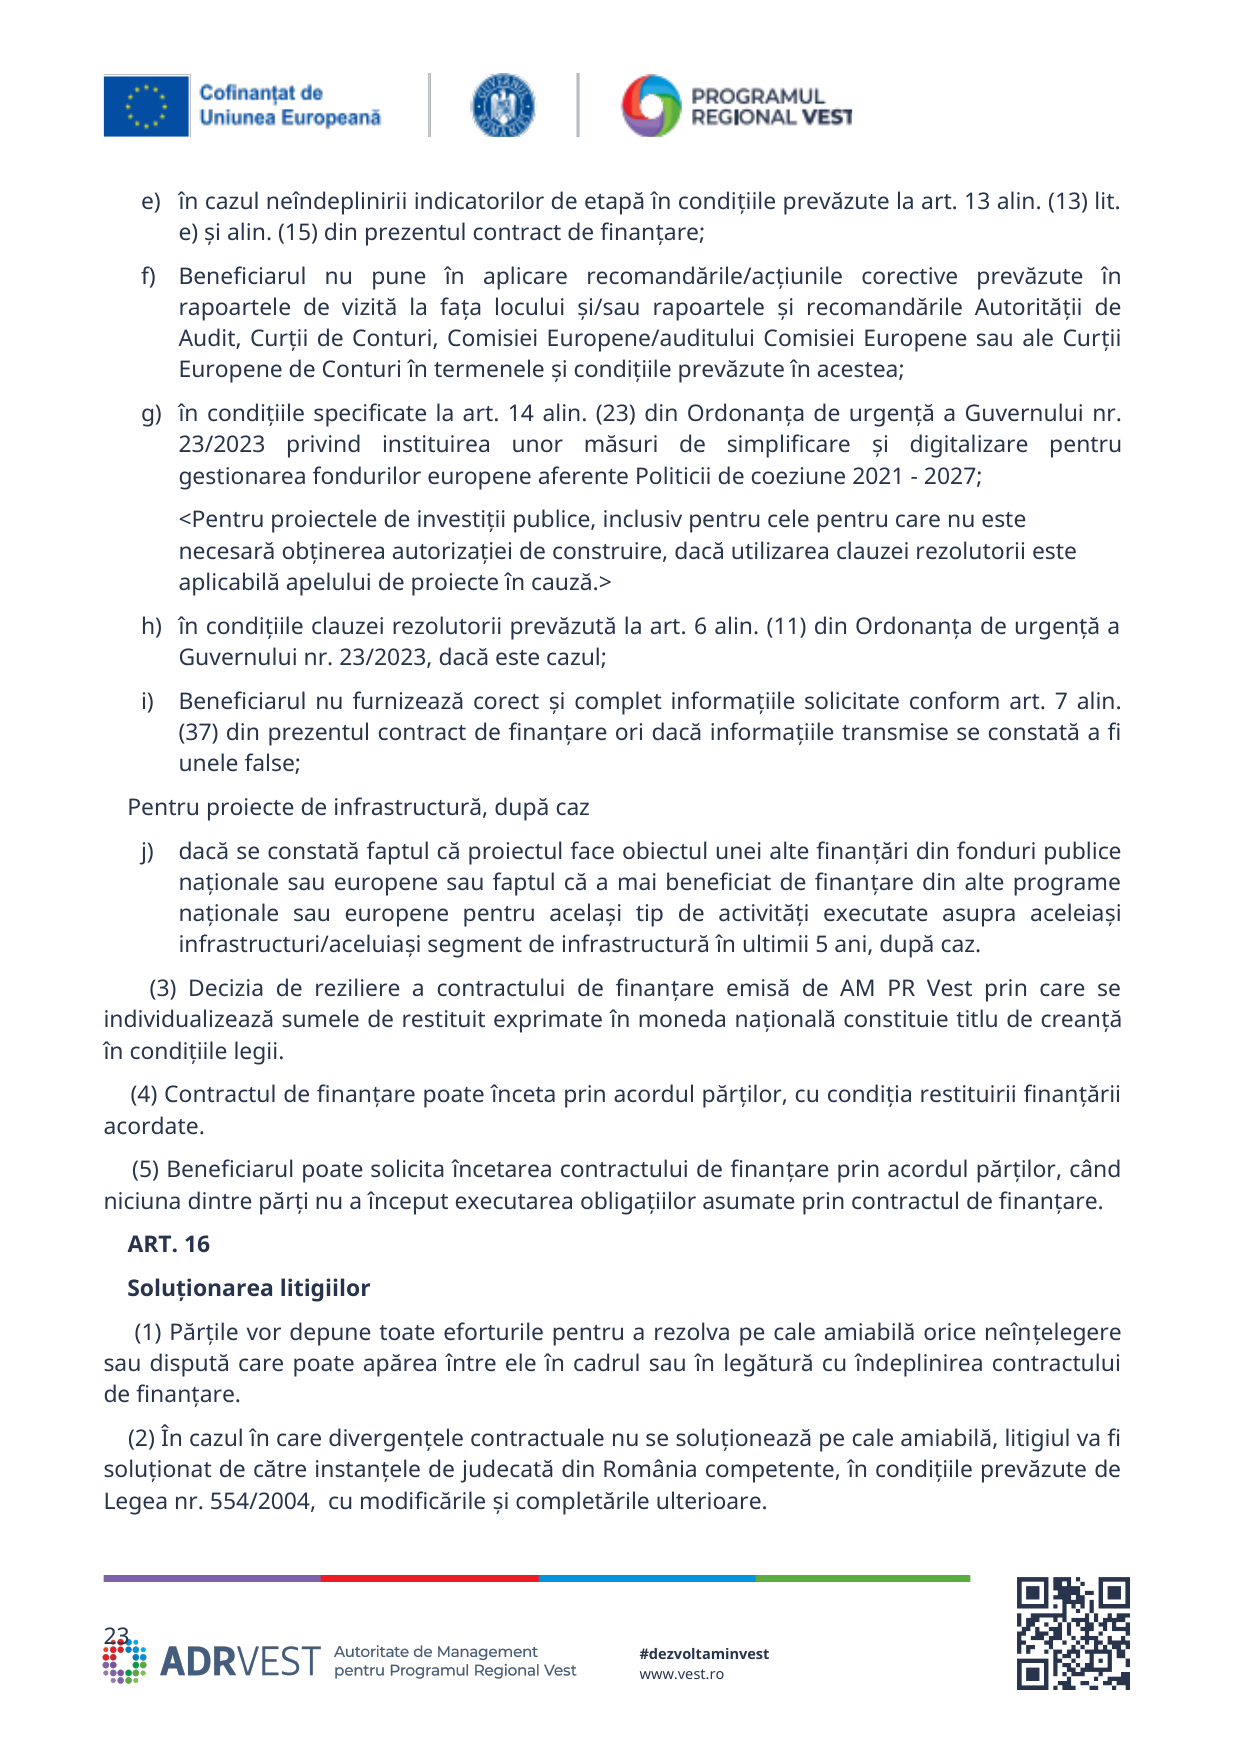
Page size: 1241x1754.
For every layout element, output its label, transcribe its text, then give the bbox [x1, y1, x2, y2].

list în condițiile clauzei rezolutorii prevăzută la art. 6 alin. (11) din Ordonanța de urgență a Guvernului nr. 23/2023, dacă este cazul; [141, 609, 1122, 672]
list în cazul neîndeplinirii indicatorilor de etapă în condiţiile prevăzute la art. 13 alin. (13) lit. e) şi alin. (15) din prezentul contract de finanţare; [141, 184, 1122, 247]
text (5) Beneficiarul poate solicita încetarea contractului de finanţare prin acordul părţilor, când niciuna dintre părţi nu a început executarea obligaţiilor asumate prin contractul de finanţare. [103, 1153, 1122, 1216]
text (1) Părţile vor depune toate eforturile pentru a rezolva pe cale amiabilă orice neînţelegere sau dispută care poate apărea între ele în cadrul sau în legătură cu îndeplinirea contractului de finanţare. [103, 1316, 1122, 1409]
text (2) În cazul în care divergenţele contractuale nu se soluţionează pe cale amiabilă, litigiul va fi soluţionat de către instanţele de judecată din România competente, în condițiile prevăzute de Legea nr. 554/2004, cu modificările şi completările ulterioare. [103, 1422, 1122, 1516]
list dacă se constată faptul că proiectul face obiectul unei alte finanţări din fonduri publice naţionale sau europene sau faptul că a mai beneficiat de finanţare din alte programe naţionale sau europene pentru acelaşi tip de activităţi executate asupra aceleiaşi infrastructuri/aceluiaşi segment de infrastructură în ultimii 5 ani, după caz. [141, 834, 1122, 959]
text (4) Contractul de finanţare poate înceta prin acordul părţilor, cu condiţia restituirii finanţării acordate. [103, 1078, 1122, 1141]
text ART. 16 [103, 1228, 1122, 1259]
list Beneficiarul nu pune în aplicare recomandările/acţiunile corective prevăzute în rapoartele de vizită la faţa locului şi/sau rapoartele şi recomandările Autorităţii de Audit, Curţii de Conturi, Comisiei Europene/auditului Comisiei Europene sau ale Curţii Europene de Conturi în termenele şi condiţiile prevăzute în acestea; [141, 259, 1122, 384]
list <Pentru proiectele de investiții publice, inclusiv pentru cele pentru care nu este necesară obținerea autorizației de construire, dacă utilizarea clauzei rezolutorii este aplicabilă apelului de proiecte în cauză.> [178, 503, 1122, 597]
text Soluţionarea litigiilor [103, 1272, 1122, 1303]
picture [93, 1636, 582, 1687]
picture [1008, 1568, 1139, 1699]
list Beneficiarul nu furnizează corect şi complet informaţiile solicitate conform art. 7 alin. (37) din prezentul contract de finanţare ori dacă informaţiile transmise se constată a fi unele false; [141, 684, 1122, 778]
text (3) Decizia de reziliere a contractului de finanţare emisă de AM PR Vest prin care se individualizează sumele de restituit exprimate în moneda naţională constituie titlu de creanţă în condiţiile legii. [103, 972, 1122, 1066]
list în condiţiile specificate la art. 14 alin. (23) din Ordonanţa de urgenţă a Guvernului nr. 23/2023 privind instituirea unor măsuri de simplificare şi digitalizare pentru gestionarea fondurilor europene aferente Politicii de coeziune 2021 - 2027; [141, 397, 1122, 491]
text Pentru proiecte de infrastructură, după caz [103, 791, 1122, 822]
